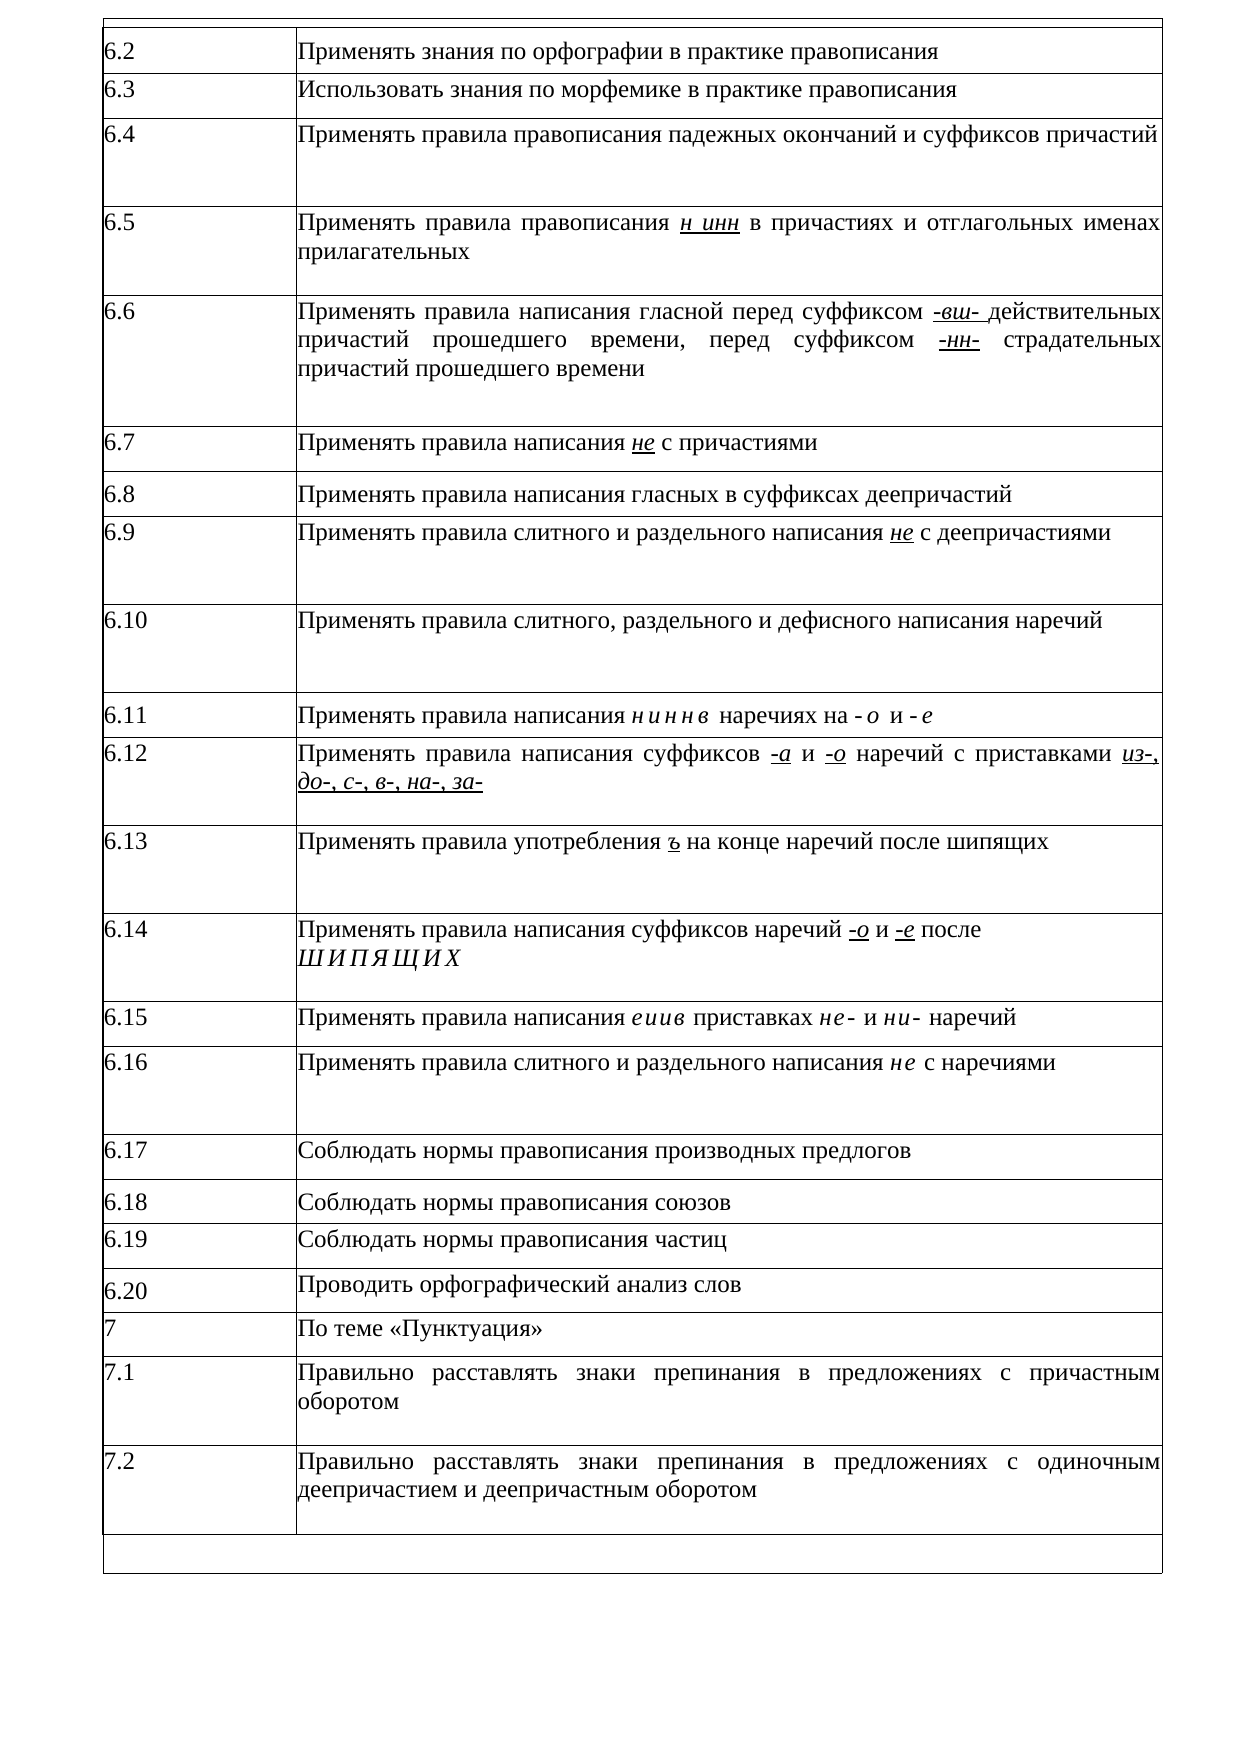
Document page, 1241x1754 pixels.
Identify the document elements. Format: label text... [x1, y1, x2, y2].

table_cell 6.15 [104, 1002, 296, 1046]
table_cell 7.1 [104, 1357, 296, 1445]
table_cell Применять правила написания не с причастиями [297, 427, 1162, 471]
table_cell Применять правила употребления ъ на конце наречий после шипящих [297, 826, 1162, 913]
table_cell 6.6 [104, 296, 296, 426]
table_cell Применять правила слитного и раздельного написания не с наречиями [297, 1047, 1162, 1134]
table_cell 6.10 [104, 605, 296, 692]
table_cell 6.3 [104, 74, 296, 118]
table_cell Проводить орфографический анализ слов [297, 1269, 1162, 1312]
table_cell 6.19 [104, 1224, 296, 1268]
table_cell Применять правила написания ниннв наречиях на -о и -е [297, 693, 1162, 737]
table_cell 6.7 [104, 427, 296, 471]
table_cell 6.12 [104, 738, 296, 825]
table_cell Применять правила написания суффиксов -а и -о наречий с приставками из-, до-, с-, в-, на-, за- [297, 738, 1162, 825]
table_header Применять знания по орфографии в практике правописания [297, 28, 1162, 73]
table_cell Соблюдать нормы правописания производных предлогов [297, 1135, 1162, 1179]
table_cell 6.17 [104, 1135, 296, 1179]
table_cell 6.9 [104, 517, 296, 604]
table_cell 6.11 [104, 693, 296, 737]
table_cell Применять правила написания суффиксов наречий -о и -е после ШИПЯЩИХ [297, 914, 1162, 1001]
table_cell Правильно расставлять знаки препинания в предложениях с причастным оборотом [297, 1357, 1162, 1445]
table_cell Соблюдать нормы правописания частиц [297, 1224, 1162, 1268]
table_cell 6.18 [104, 1180, 296, 1223]
table_cell 6.5 [104, 207, 296, 295]
table_cell 6.8 [104, 472, 296, 516]
table_cell 6.16 [104, 1047, 296, 1134]
table_cell 7 [104, 1313, 296, 1356]
table_cell 6.14 [104, 914, 296, 1001]
table_cell Применять правила написания гласных в суффиксах деепричастий [297, 472, 1162, 516]
table_cell Соблюдать нормы правописания союзов [297, 1180, 1162, 1223]
table_cell Применять правила правописания н инн в причастиях и отглагольных именах прилагательных [297, 207, 1162, 295]
table_cell Использовать знания по морфемике в практике правописания [297, 74, 1162, 118]
table_cell Правильно расставлять знаки препинания в предложениях с одиночным деепричастием и деепричастным оборотом [297, 1446, 1162, 1534]
table_cell По теме «Пунктуация» [297, 1313, 1162, 1356]
table_cell 6.13 [104, 826, 296, 913]
table_cell Применять правила написания еиив приставках не- и ни- наречий [297, 1002, 1162, 1046]
table_cell Применять правила слитного, раздельного и дефисного написания наречий [297, 605, 1162, 692]
table_cell Применять правила написания гласной перед суффиксом -вш- действительных причастий прошедшего времени, перед суффиксом -нн- страдательных причастий прошедшего времени [297, 296, 1162, 426]
table_header 6.2 [104, 28, 296, 73]
table_cell 6.20 [104, 1269, 296, 1312]
table_cell Применять правила правописания падежных окончаний и суффиксов причастий [297, 119, 1162, 206]
table_cell 7.2 [104, 1446, 296, 1534]
table_cell 6.4 [104, 119, 296, 206]
table_cell Применять правила слитного и раздельного написания не с деепричастиями [297, 517, 1162, 604]
